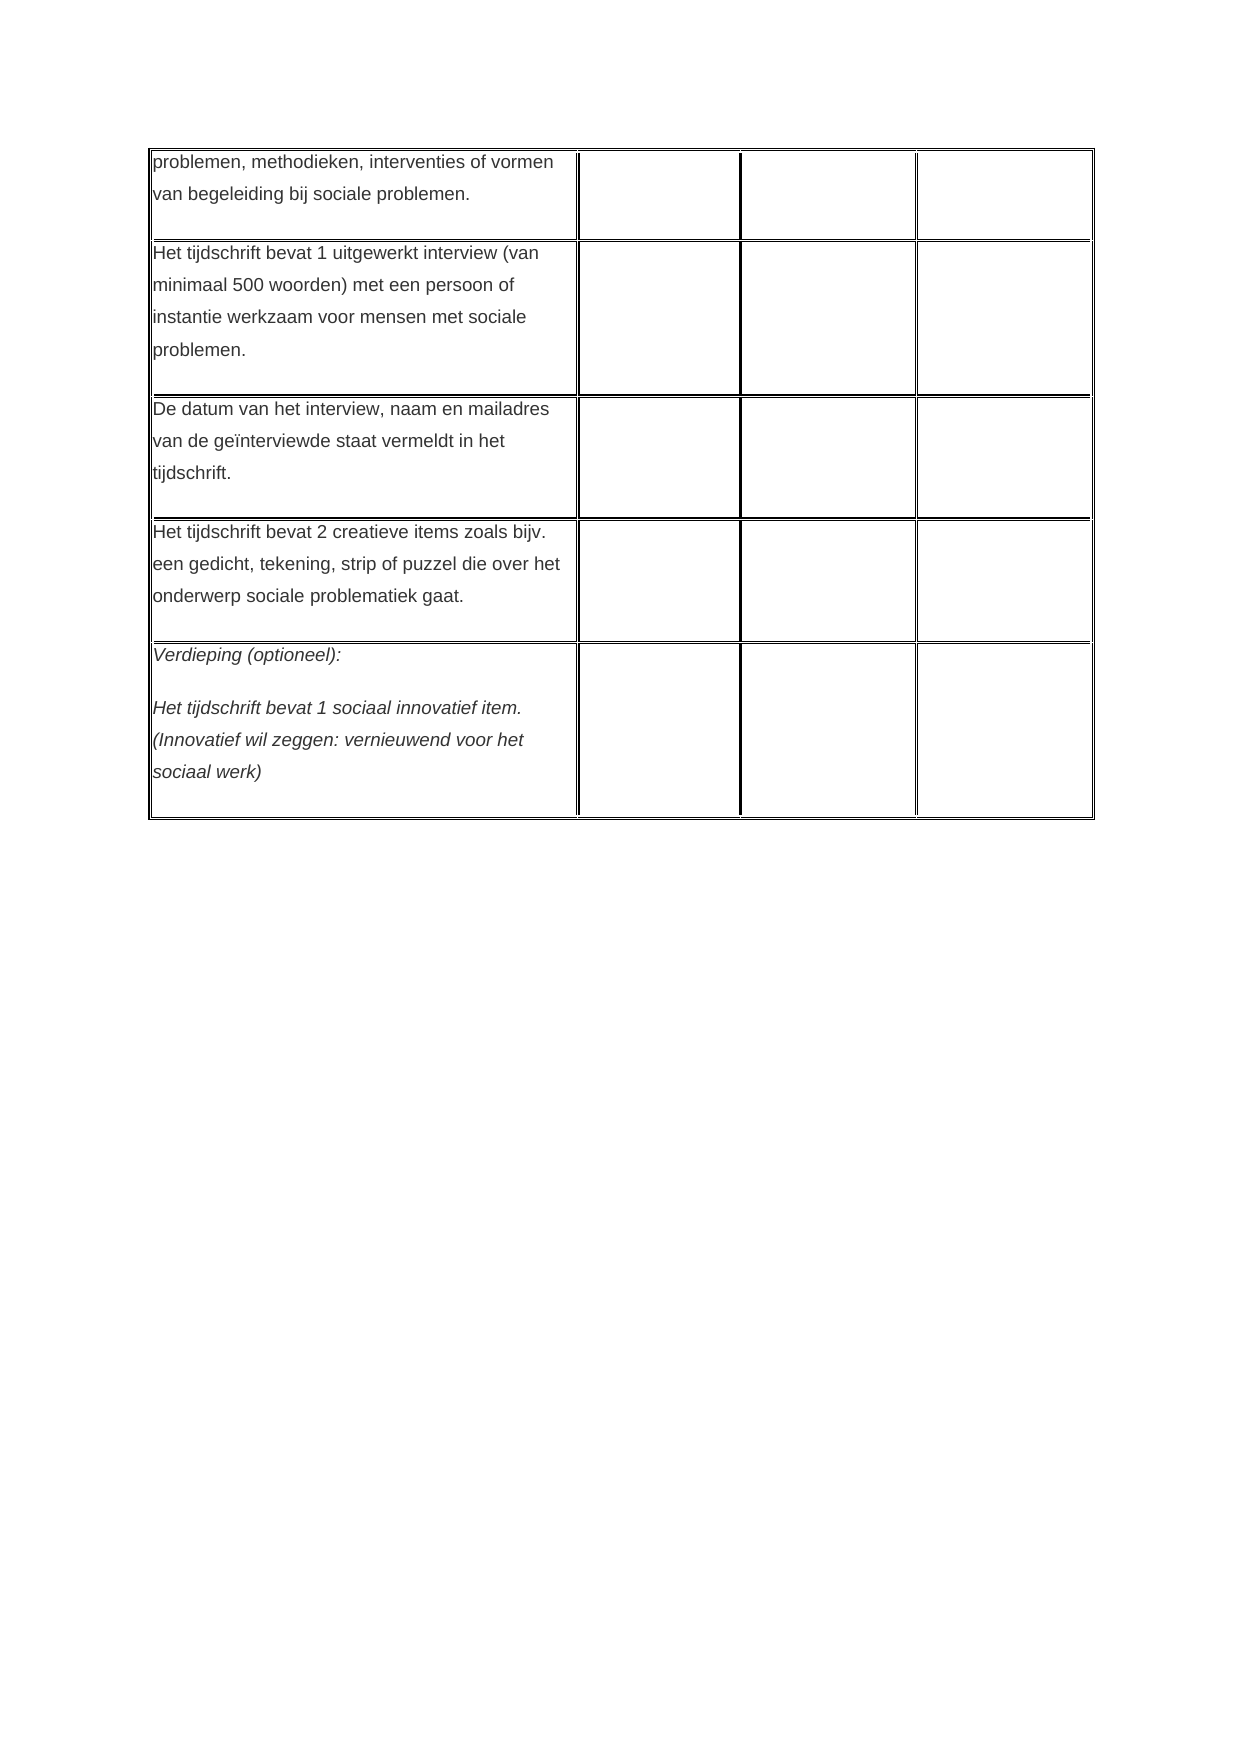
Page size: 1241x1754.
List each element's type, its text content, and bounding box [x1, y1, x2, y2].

table_cell [740, 644, 917, 817]
table_cell Het tijdschrift bevat 2 creatieve items zoals bijv. een gedicht, tekening, strip of puzzel die over het onderwerp sociale problematiek gaat. [152, 517, 576, 641]
table_cell [580, 398, 739, 517]
table_cell [578, 644, 740, 817]
table_cell Het tijdschrift bevat 1 uitgewerkt interview (van minimaal 500 woorden) met een persoon of instantie werkzaam voor mensen met sociale problemen. [152, 239, 576, 394]
table_cell De datum van het interview, naam en mailadres van de geïnterviewde staat vermeldt in het tijdschrift. [152, 394, 576, 517]
table_cell [742, 242, 915, 394]
table_cell [742, 521, 915, 641]
table_cell [918, 517, 1092, 641]
table_cell [917, 151, 1092, 238]
table_cell [580, 521, 739, 641]
table_cell [918, 239, 1092, 394]
table_cell Verdieping (optioneel): Het tijdschrift bevat 1 sociaal innovatief item. (Innovatief wil zeggen: vernieuwend voor het sociaal werk) [150, 641, 578, 817]
table_cell [917, 641, 1093, 817]
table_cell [150, 149, 578, 238]
table_cell [578, 151, 740, 238]
table_cell [742, 398, 915, 517]
table_cell [740, 151, 917, 238]
table_cell [918, 394, 1092, 517]
table_cell [580, 242, 739, 394]
